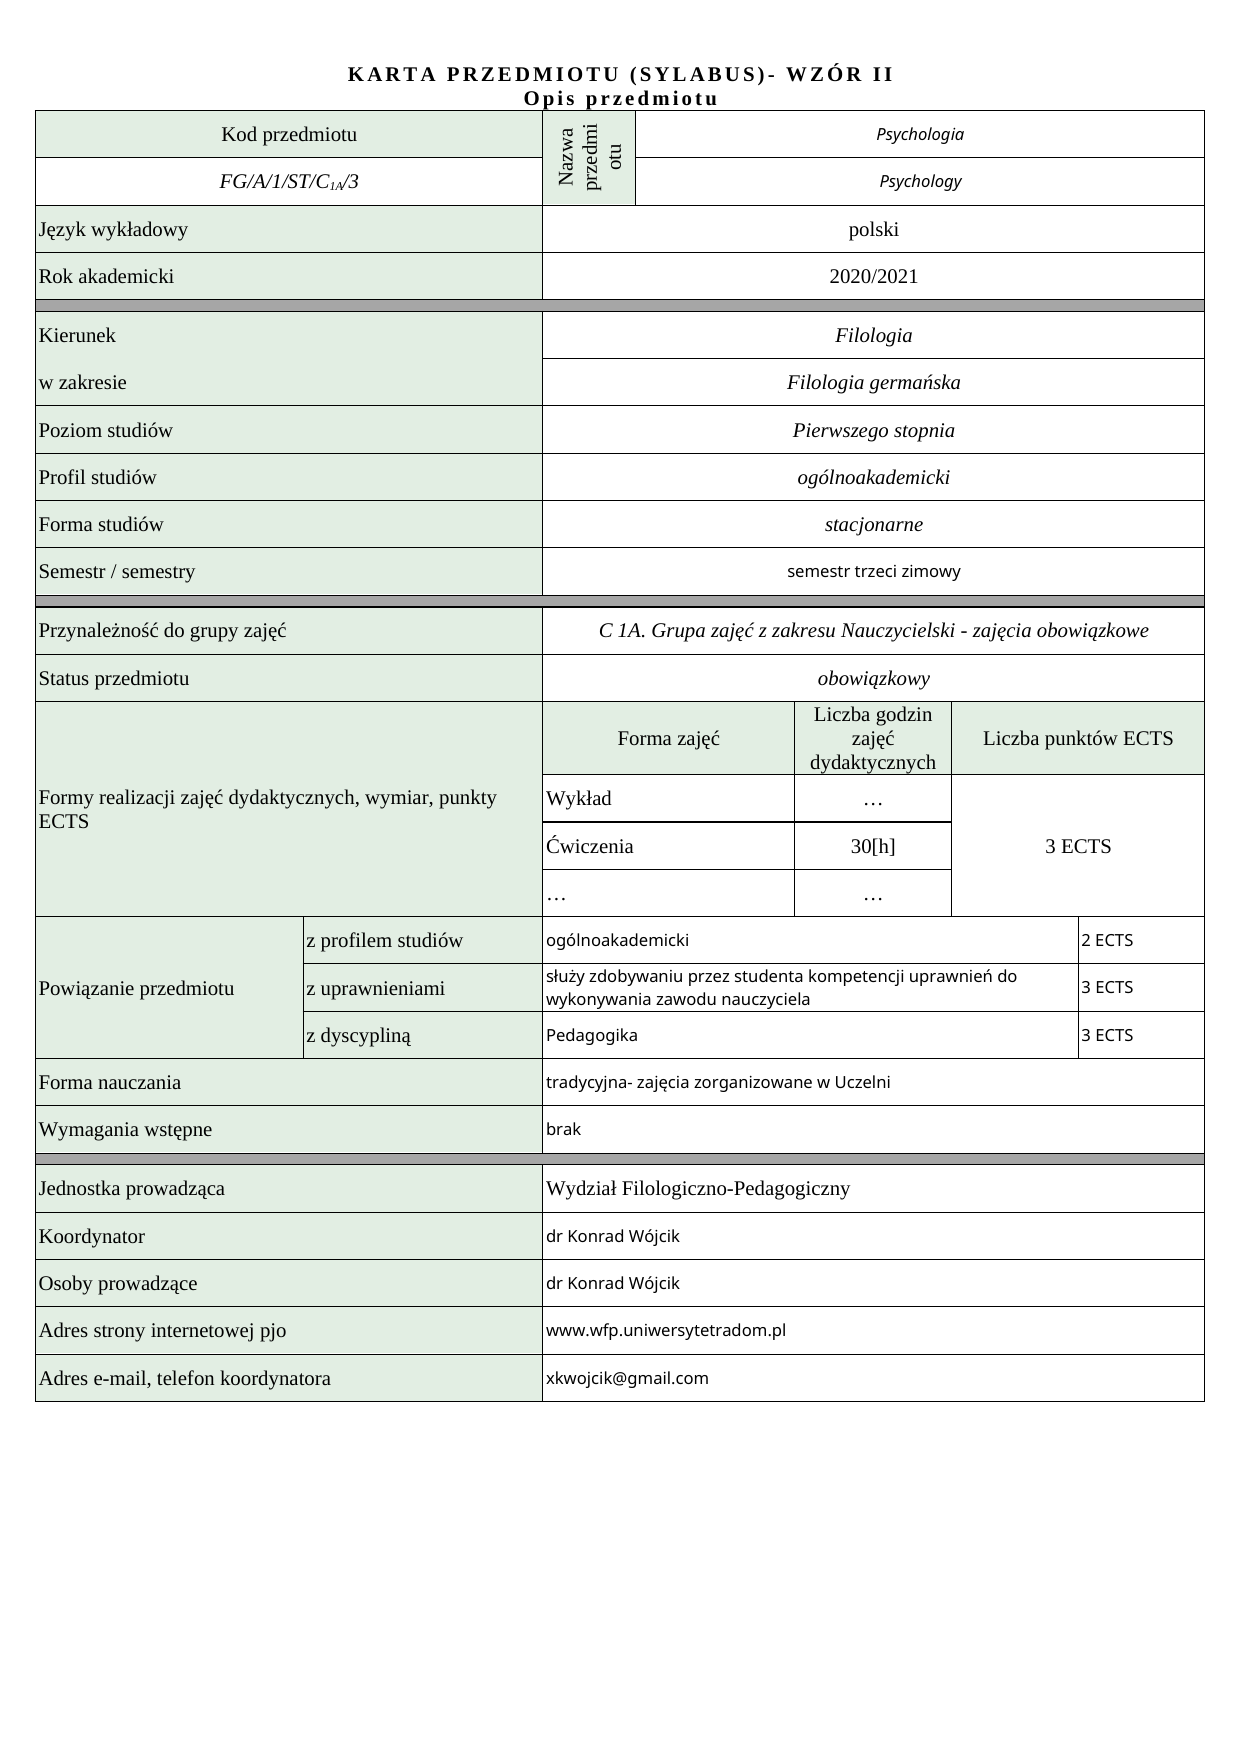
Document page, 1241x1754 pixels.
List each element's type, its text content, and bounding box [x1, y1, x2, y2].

table_cell … [795, 870, 951, 916]
table_cell Koordynator [36, 1213, 542, 1259]
table_cell Filologia [543, 312, 1204, 358]
table_cell brak [543, 1106, 1204, 1152]
table_cell Przynależność do grupy zajęć [36, 608, 542, 654]
table_cell Powiązanie przedmiotu [36, 917, 303, 1058]
table_cell C 1A. Grupa zajęć z zakresu Nauczycielski - zajęcia obowiązkowe [543, 608, 1204, 654]
table_cell ogólnoakademicki [543, 917, 1078, 963]
table_cell Forma zajęć [543, 702, 794, 774]
table_cell Poziom studiów [36, 406, 542, 453]
table_cell 3 ECTS [1079, 964, 1204, 1011]
table_cell Liczba punktów ECTS [952, 702, 1204, 774]
table_cell Liczba godzin zajęć dydaktycznych [795, 702, 951, 774]
table_cell Kierunek [36, 312, 542, 358]
table_cell Wydział Filologiczno-Pedagogiczny [543, 1165, 1204, 1212]
table_cell … [795, 775, 951, 821]
text KARTA PRZEDMIOTU (SYLABUS)- WZÓR II [35, 62, 1205, 86]
table_cell dr Konrad Wójcik [543, 1260, 1204, 1306]
table_cell Pierwszego stopnia [543, 406, 1204, 453]
table_cell Forma nauczania [36, 1059, 542, 1105]
table_cell stacjonarne [543, 501, 1204, 547]
table_cell [36, 596, 1204, 606]
table_cell … [543, 870, 794, 916]
table_cell z profilem studiów [304, 917, 542, 963]
table_header Kod przedmiotu [36, 111, 542, 157]
table_cell Wykład [543, 775, 794, 821]
table_cell Rok akademicki [36, 253, 542, 299]
table_cell Filologia germańska [543, 359, 1204, 405]
table_header Nazwa przedmiotu [543, 111, 635, 204]
table_cell Semestr / semestry [36, 548, 542, 594]
table_cell Formy realizacji zajęć dydaktycznych, wymiar, punkty ECTS [36, 702, 542, 916]
table_cell polski [543, 206, 1204, 252]
text Opis przedmiotu [35, 86, 1205, 110]
table_cell Forma studiów [36, 501, 542, 547]
table_cell semestr trzeci zimowy [543, 548, 1204, 594]
table_cell Adres e-mail, telefon koordynatora [36, 1355, 542, 1401]
table_cell 2 ECTS [1079, 917, 1204, 963]
table_cell z uprawnieniami [304, 964, 542, 1011]
table_cell ogólnoakademicki [543, 454, 1204, 500]
table_cell [36, 1154, 1204, 1164]
table_cell służy zdobywaniu przez studenta kompetencji uprawnień do wykonywania zawodu nauczyciela [543, 964, 1078, 1011]
table_cell z dyscypliną [304, 1012, 542, 1058]
table_cell 2020/2021 [543, 253, 1204, 299]
table_cell w zakresie [36, 358, 542, 405]
table_cell Psychology [636, 158, 1204, 204]
table_cell [36, 300, 1204, 311]
table_cell Język wykładowy [36, 206, 542, 252]
table_cell Adres strony internetowej pjo [36, 1307, 542, 1353]
table_cell dr Konrad Wójcik [543, 1213, 1204, 1259]
table_cell www.wfp.uniwersytetradom.pl [543, 1307, 1204, 1353]
table_header Psychologia [636, 111, 1204, 157]
table_cell Ćwiczenia [543, 823, 794, 869]
table_cell Wymagania wstępne [36, 1106, 542, 1152]
table_cell 30[h] [795, 823, 951, 869]
table_cell xkwojcik@gmail.com [543, 1355, 1204, 1401]
table_cell tradycyjna- zajęcia zorganizowane w Uczelni [543, 1059, 1204, 1105]
table_cell 3 ECTS [1079, 1012, 1204, 1058]
table_cell FG/A/1/ST/C1A/3 [36, 158, 542, 204]
table_cell obowiązkowy [543, 655, 1204, 701]
table_cell Osoby prowadzące [36, 1260, 542, 1306]
table_cell Pedagogika [543, 1012, 1078, 1058]
table_cell 3 ECTS [952, 775, 1204, 916]
table_cell Profil studiów [36, 454, 542, 500]
table_cell Jednostka prowadząca [36, 1165, 542, 1212]
table_cell Status przedmiotu [36, 655, 542, 701]
